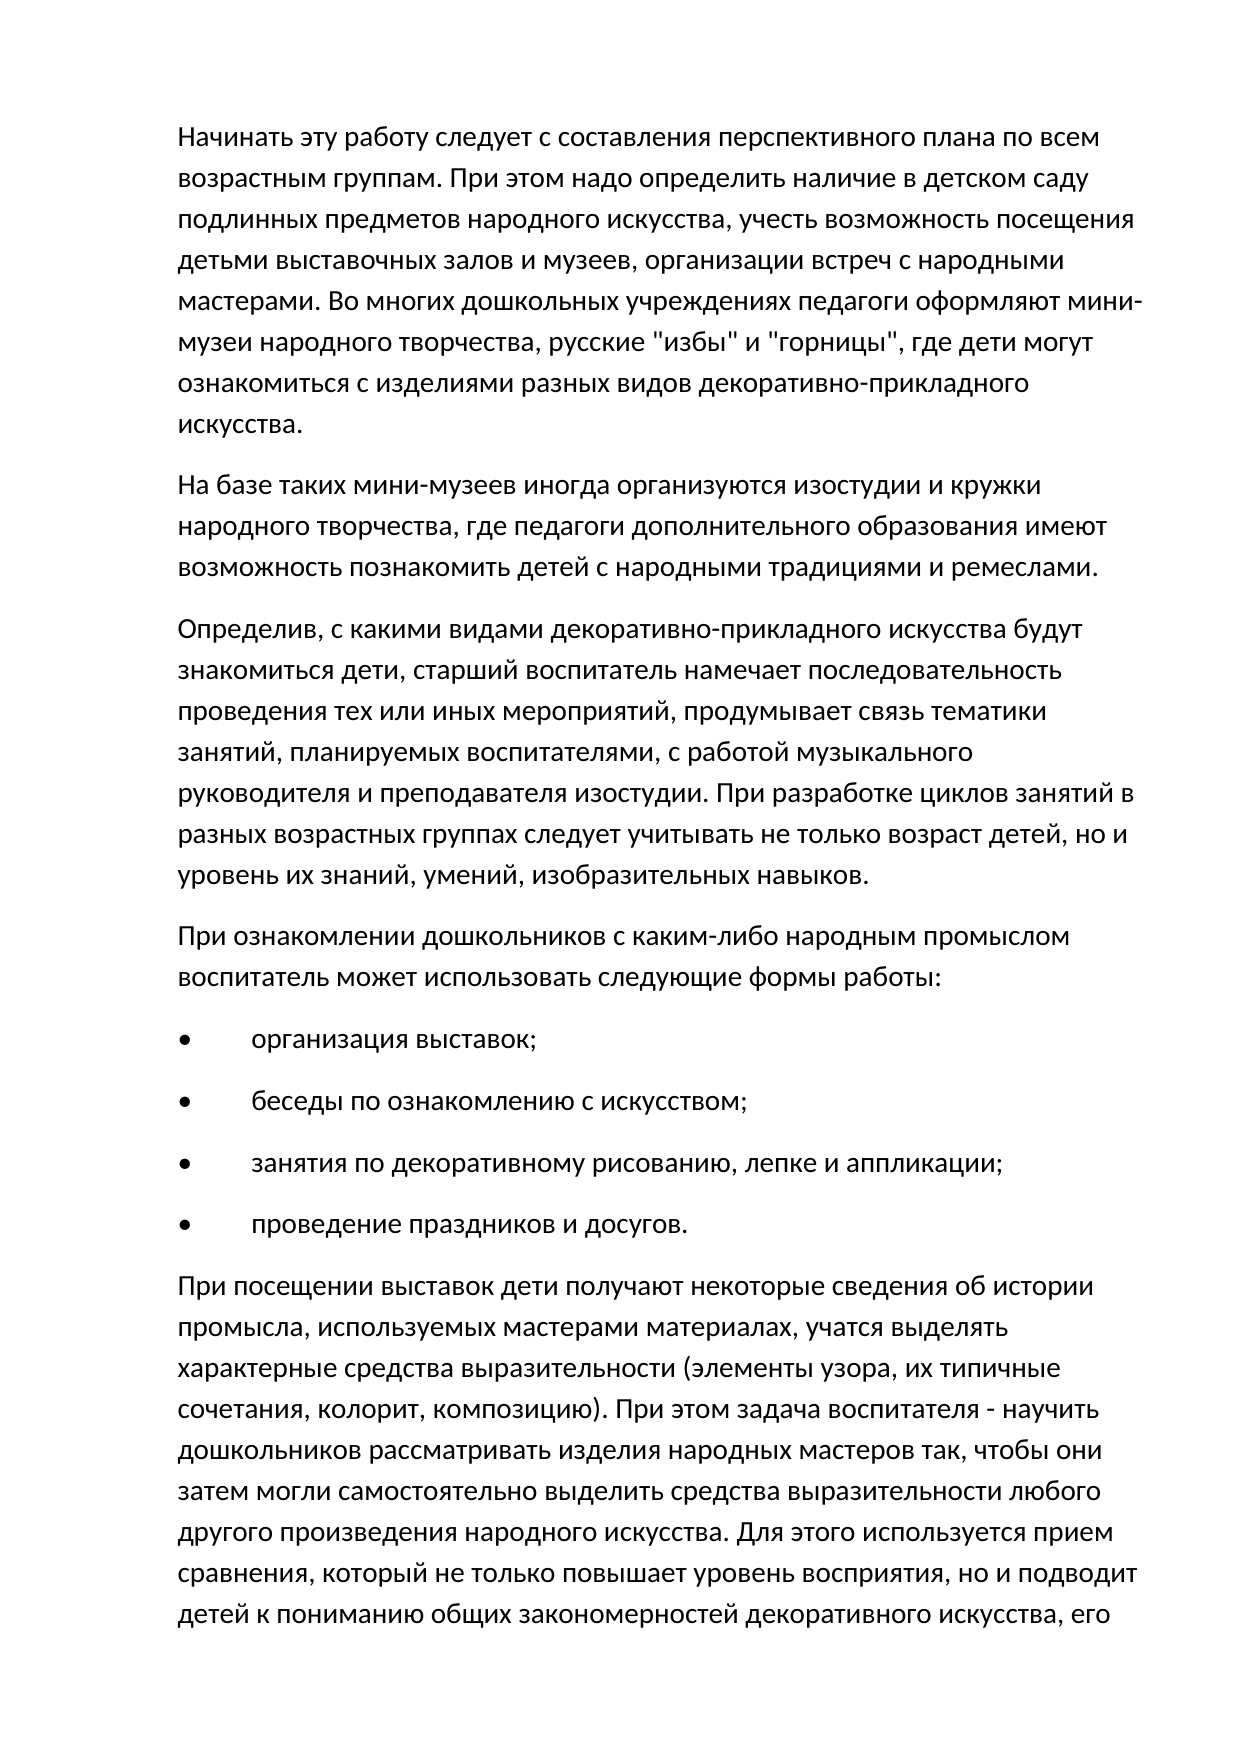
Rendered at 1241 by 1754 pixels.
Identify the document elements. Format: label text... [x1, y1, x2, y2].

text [177, 1267, 1152, 1630]
text • проведение праздников и досугов. [177, 1206, 1152, 1241]
text • организация выставок; [177, 1020, 1152, 1056]
text На базе таких мини-музеев иногда организуются изостудии и кружки народного творчества, где педагоги дополнительного образования имеют возможность познакомить детей с народными традициями и ремеслами. [177, 466, 1152, 584]
text Начинать эту работу следует с составления перспективного плана по всем возрастным группам. При этом надо определить наличие в детском саду подлинных предметов народного искусства, учесть возможность посещения детьми выставочных залов и музеев, организации встреч с народными мастерами. Во многих дошкольных учреждениях педагоги оформляют мини-музеи народного творчества, русские "избы" и "горницы", где дети могут ознакомиться с изделиями разных видов декоративно-прикладного искусства. [177, 118, 1152, 440]
text При ознакомлении дошкольников с каким-либо народным промыслом воспитатель может использовать следующие формы работы: [177, 917, 1152, 994]
text • беседы по ознакомлению с искусством; [177, 1082, 1152, 1118]
text Определив, с какими видами декоративно-прикладного искусства будут знакомиться дети, старший воспитатель намечает последовательность проведения тех или иных мероприятий, продумывает связь тематики занятий, планируемых воспитателями, с работой музыкального руководителя и преподавателя изостудии. При разработке циклов занятий в разных возрастных группах следует учитывать не только возраст детей, но и уровень их знаний, умений, изобразительных навыков. [177, 610, 1152, 891]
text • занятия по декоративному рисованию, лепке и аппликации; [177, 1144, 1152, 1179]
